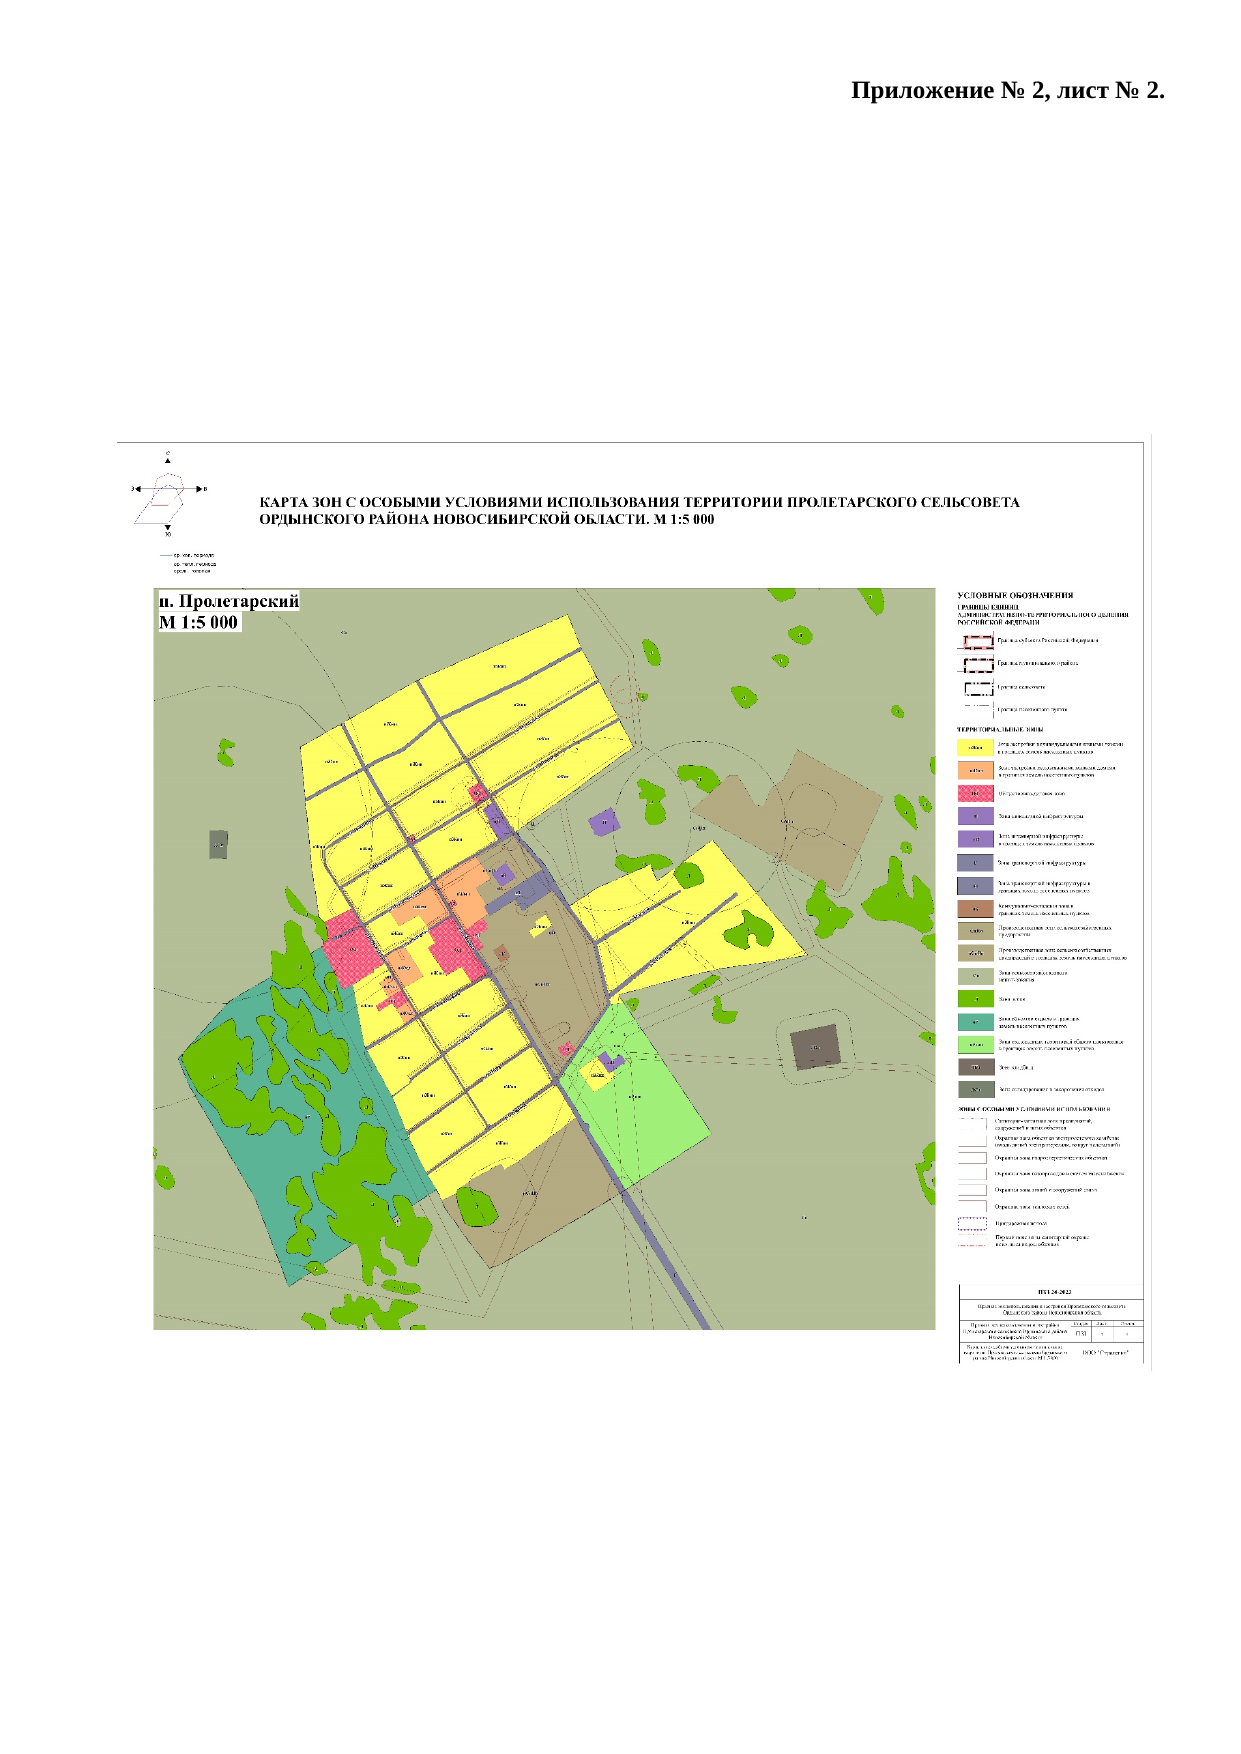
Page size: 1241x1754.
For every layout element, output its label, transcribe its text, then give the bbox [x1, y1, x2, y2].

text Приложение № 2, лист № 2. [75, 75, 1165, 104]
picture [74, 418, 1165, 1385]
